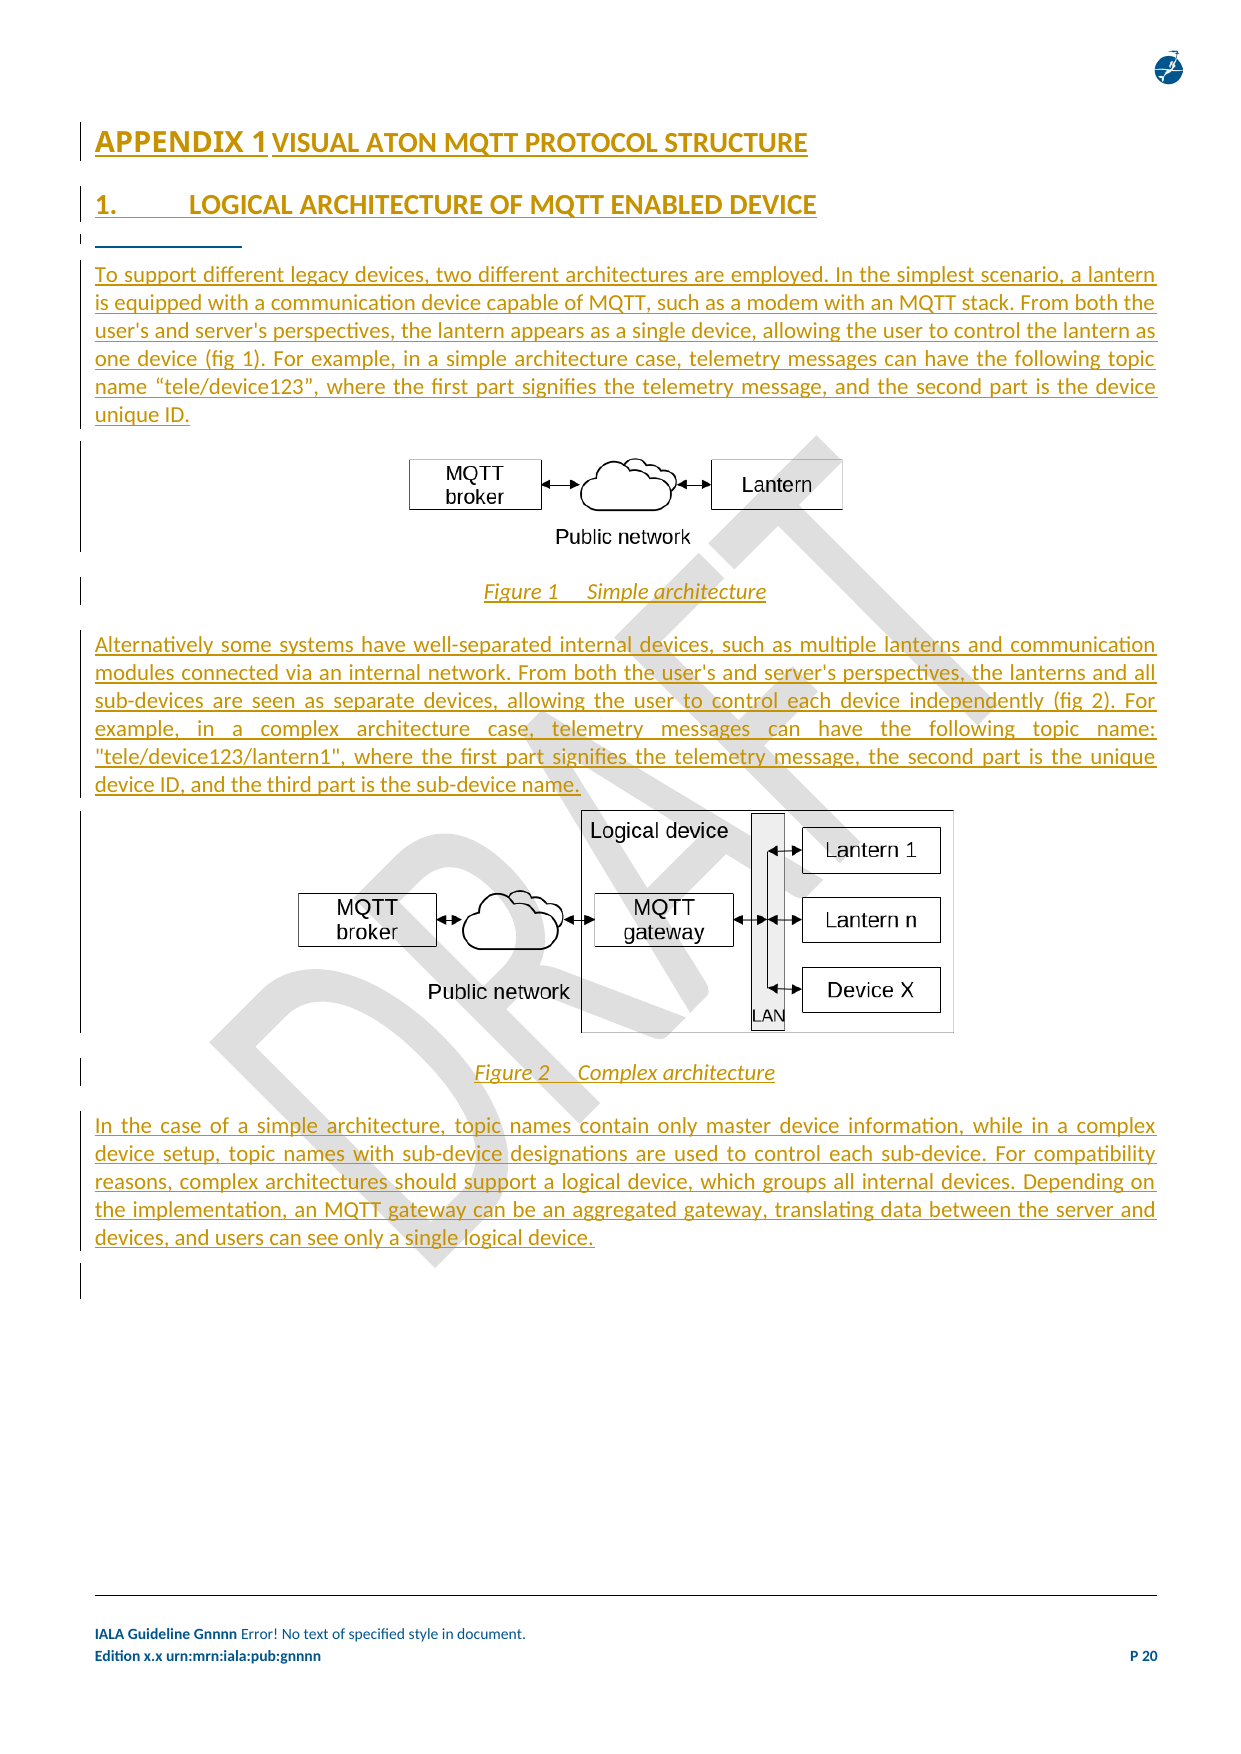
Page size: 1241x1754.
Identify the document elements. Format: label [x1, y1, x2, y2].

picture [298, 810, 954, 1033]
picture [1123, 0, 1241, 119]
picture [409, 441, 843, 552]
